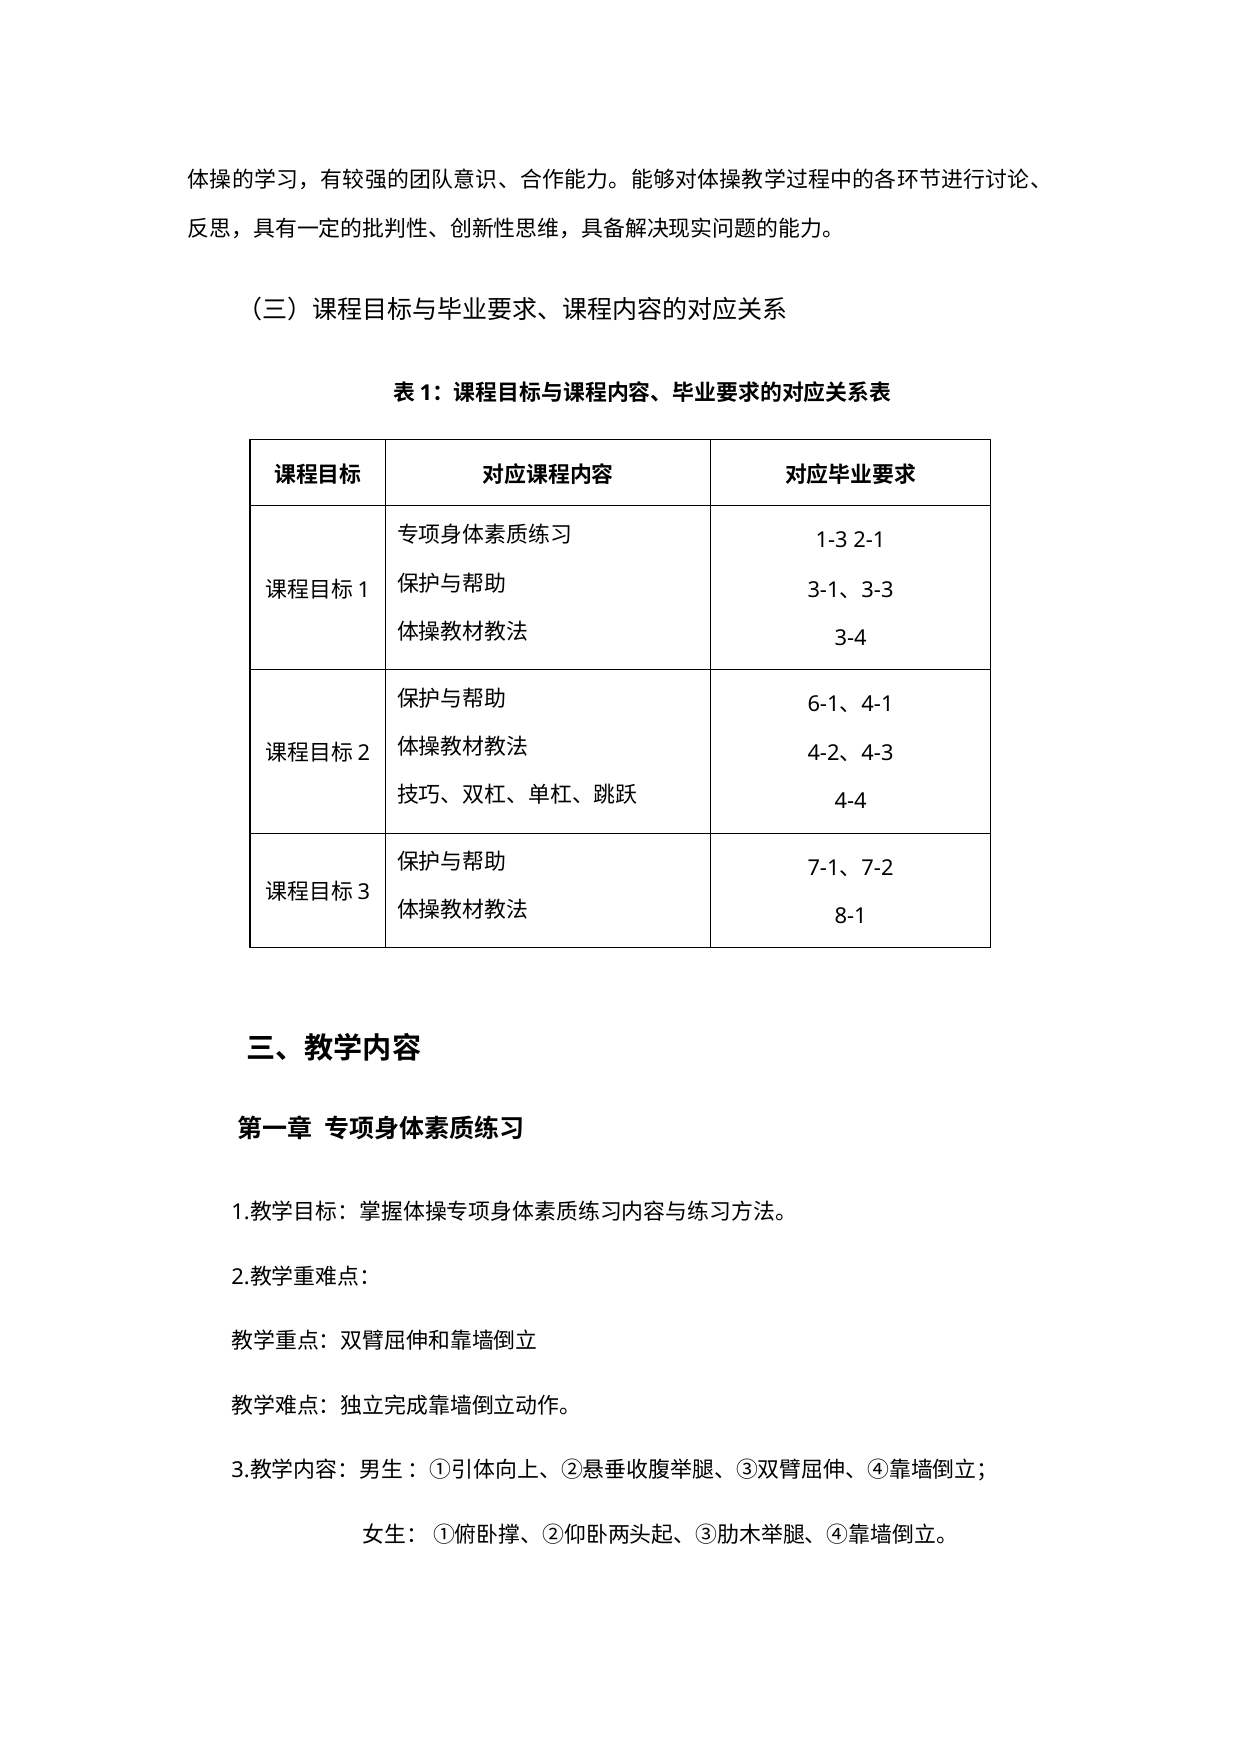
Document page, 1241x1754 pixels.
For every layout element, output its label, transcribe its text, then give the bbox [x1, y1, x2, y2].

table_cell 课程目标3 [251, 834, 385, 947]
table_cell 专项身体素质练习 保护与帮助 体操教材教法 [386, 506, 710, 669]
text 三、教学内容 [187, 1013, 1053, 1078]
text 第一章 专项身体素质练习 [187, 1094, 1053, 1159]
text 表1：课程目标与课程内容、毕业要求的对应关系表 [187, 375, 1053, 407]
table_cell 课程目标1 [251, 506, 385, 669]
text 3.教学内容：男生 ：①引体向上、②悬垂收腹举腿、③双臂屈伸、④靠墙倒立； [231, 1452, 1053, 1485]
text 2.教学重难点： [231, 1258, 1053, 1291]
text 教学难点：独立完成靠墙倒立动作。 [231, 1388, 1053, 1420]
table_cell 7-1、7-2 8-1 [711, 834, 990, 947]
text 教学重点：双臂屈伸和靠墙倒立 [231, 1323, 1053, 1356]
table_cell 课程目标2 [251, 670, 385, 832]
table_header 对应毕业要求 [711, 440, 990, 505]
table_cell 保护与帮助 体操教材教法 技巧、双杠、单杠、跳跃 [386, 670, 710, 832]
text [187, 162, 1053, 243]
table_cell 6-1、4-1 4-2、4-3 4-4 [711, 670, 990, 832]
table_header 课程目标 [251, 440, 385, 505]
table_header 对应课程内容 [386, 440, 710, 505]
text 1.教学目标：掌握体操专项身体素质练习内容与练习方法。 [187, 1194, 1053, 1226]
table_cell 1-3 2-1 3-1、3-3 3-4 [711, 506, 990, 669]
text 女生： ①俯卧撑、②仰卧两头起、③肋木举腿、④靠墙倒立。 [253, 1517, 1053, 1549]
table_cell 保护与帮助 体操教材教法 [386, 834, 710, 947]
text （三）课程目标与毕业要求、课程内容的对应关系 [187, 275, 1053, 340]
